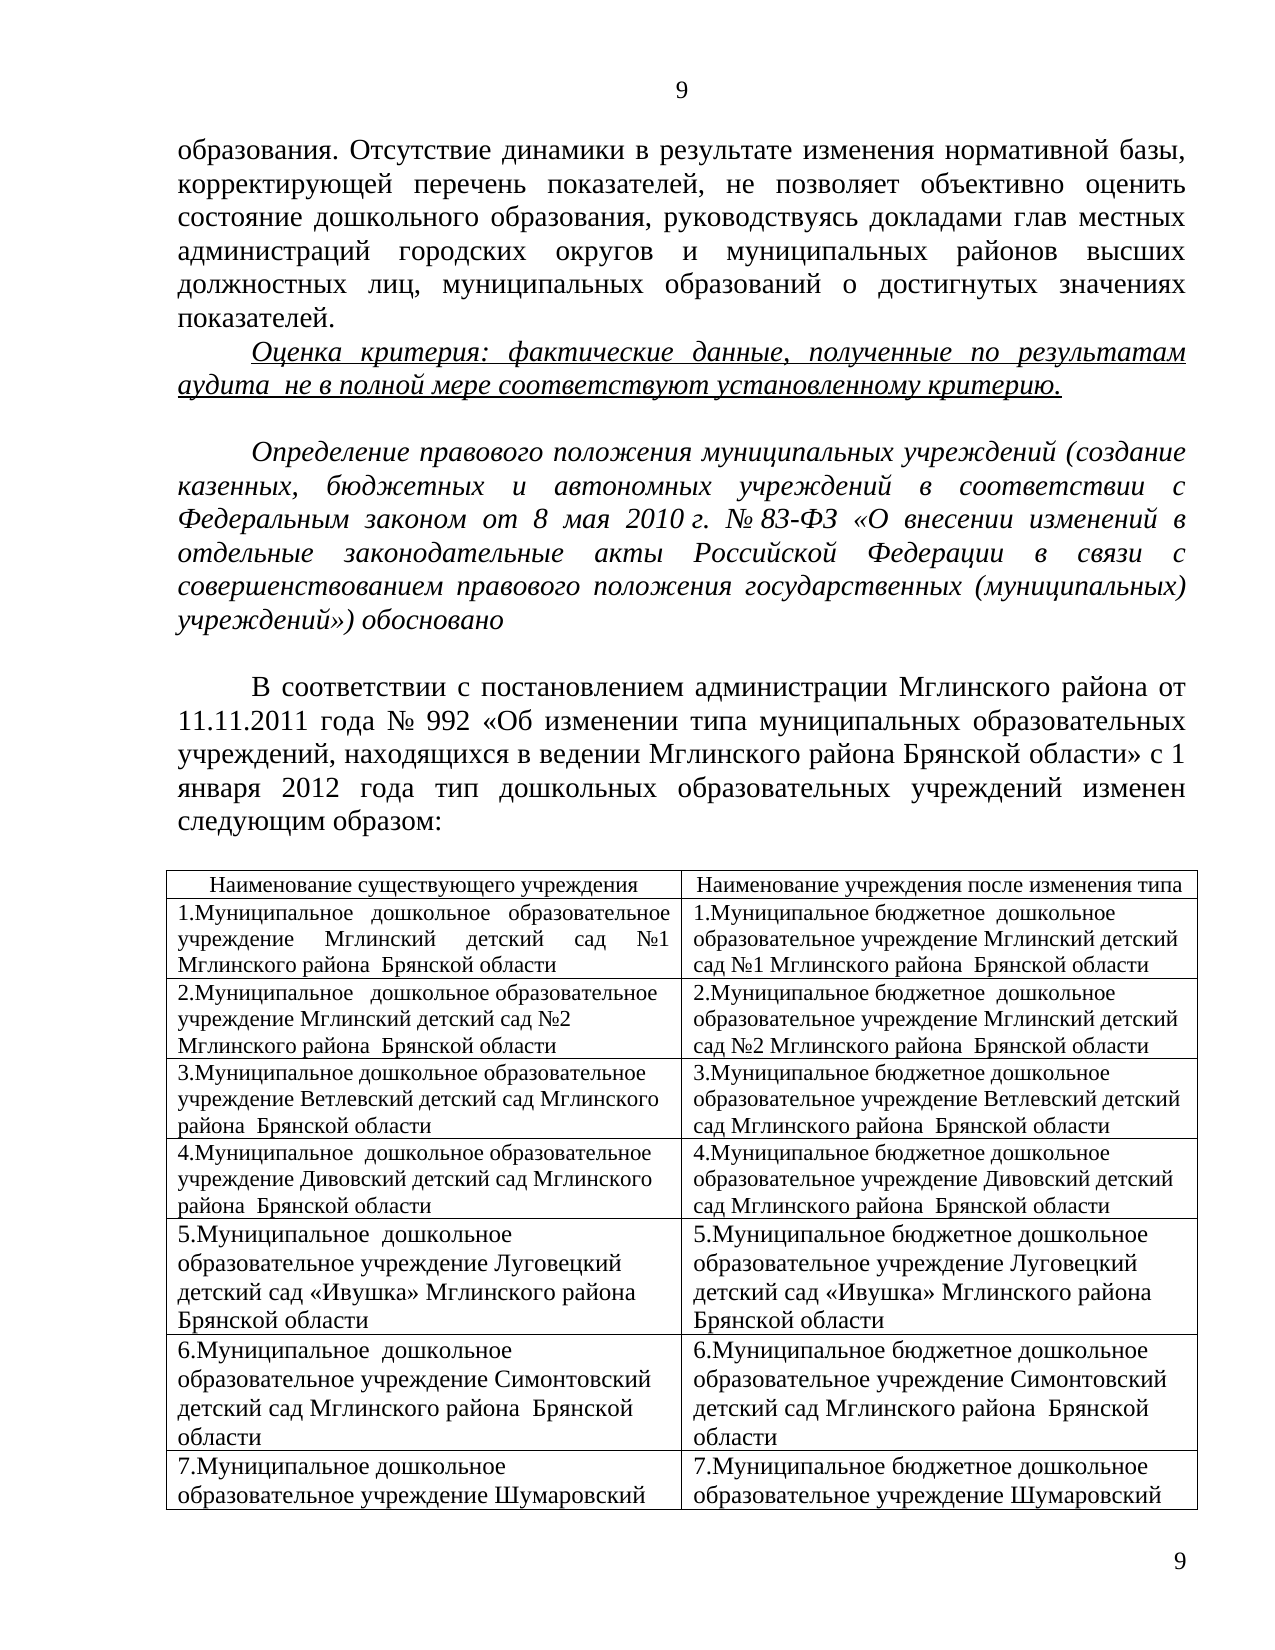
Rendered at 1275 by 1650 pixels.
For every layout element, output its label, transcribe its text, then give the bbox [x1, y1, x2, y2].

table_header Наименование учреждения после изменения типа [682, 871, 1197, 898]
table_cell 4.Муниципальное бюджетное дошкольное образовательное учреждение Дивовский детский сад Мглинского района Брянской области [682, 1139, 1197, 1218]
table_cell 1.Муниципальное бюджетное дошкольное образовательное учреждение Мглинский детский сад №1 Мглинского района Брянской области [682, 899, 1197, 978]
table_cell 2.Муниципальное бюджетное дошкольное образовательное учреждение Мглинский детский сад №2 Мглинского района Брянской области [682, 979, 1197, 1058]
table_cell 3.Муниципальное дошкольное образовательное учреждение Ветлевский детский сад Мглинского района Брянской области [167, 1059, 681, 1138]
text Оценка критерия: фактические данные, полученные по результатам аудита не в полной мере соответствуют установленному критерию. [177, 334, 1186, 401]
table_cell 6.Муниципальное бюджетное дошкольное образовательное учреждение Симонтовский детский сад Мглинского района Брянской области [682, 1335, 1197, 1450]
text Определение правового положения муниципальных учреждений (создание казенных, бюджетных и автономных учреждений в соответствии с Федеральным законом от 8 мая 2010 г. № 83-ФЗ «О внесении изменений в отдельные законодательные акты Российской Федерации в связи с совершенствованием правового положения государственных (муниципальных) учреждений») обосновано [177, 434, 1186, 636]
table_cell 5.Муниципальное бюджетное дошкольное образовательное учреждение Луговецкий детский сад «Ивушка» Мглинского района Брянской области [682, 1219, 1197, 1334]
table_cell 6.Муниципальное дошкольное образовательное учреждение Симонтовский детский сад Мглинского района Брянской области [167, 1335, 681, 1450]
table_cell 4.Муниципальное дошкольное образовательное учреждение Дивовский детский сад Мглинского района Брянской области [167, 1139, 681, 1218]
table_cell 5.Муниципальное дошкольное образовательное учреждение Луговецкий детский сад «Ивушка» Мглинского района Брянской области [167, 1219, 681, 1334]
table_cell 1.Муниципальное дошкольное образовательное учреждение Мглинский детский сад №1 Мглинского района Брянской области [167, 899, 681, 978]
table_header Наименование существующего учреждения [167, 871, 681, 898]
text В соответствии с постановлением администрации Мглинского района от 11.11.2011 года № 992 «Об изменении типа муниципальных образовательных учреждений, находящихся в ведении Мглинского района Брянской области» с 1 января 2012 года тип дошкольных образовательных учреждений изменен следующим образом: [177, 669, 1186, 837]
table_cell 3.Муниципальное бюджетное дошкольное образовательное учреждение Ветлевский детский сад Мглинского района Брянской области [682, 1059, 1197, 1138]
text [177, 132, 1186, 334]
table_cell 2.Муниципальное дошкольное образовательное учреждение Мглинский детский сад №2 Мглинского района Брянской области [167, 979, 681, 1058]
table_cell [682, 1451, 1197, 1509]
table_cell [167, 1451, 681, 1509]
